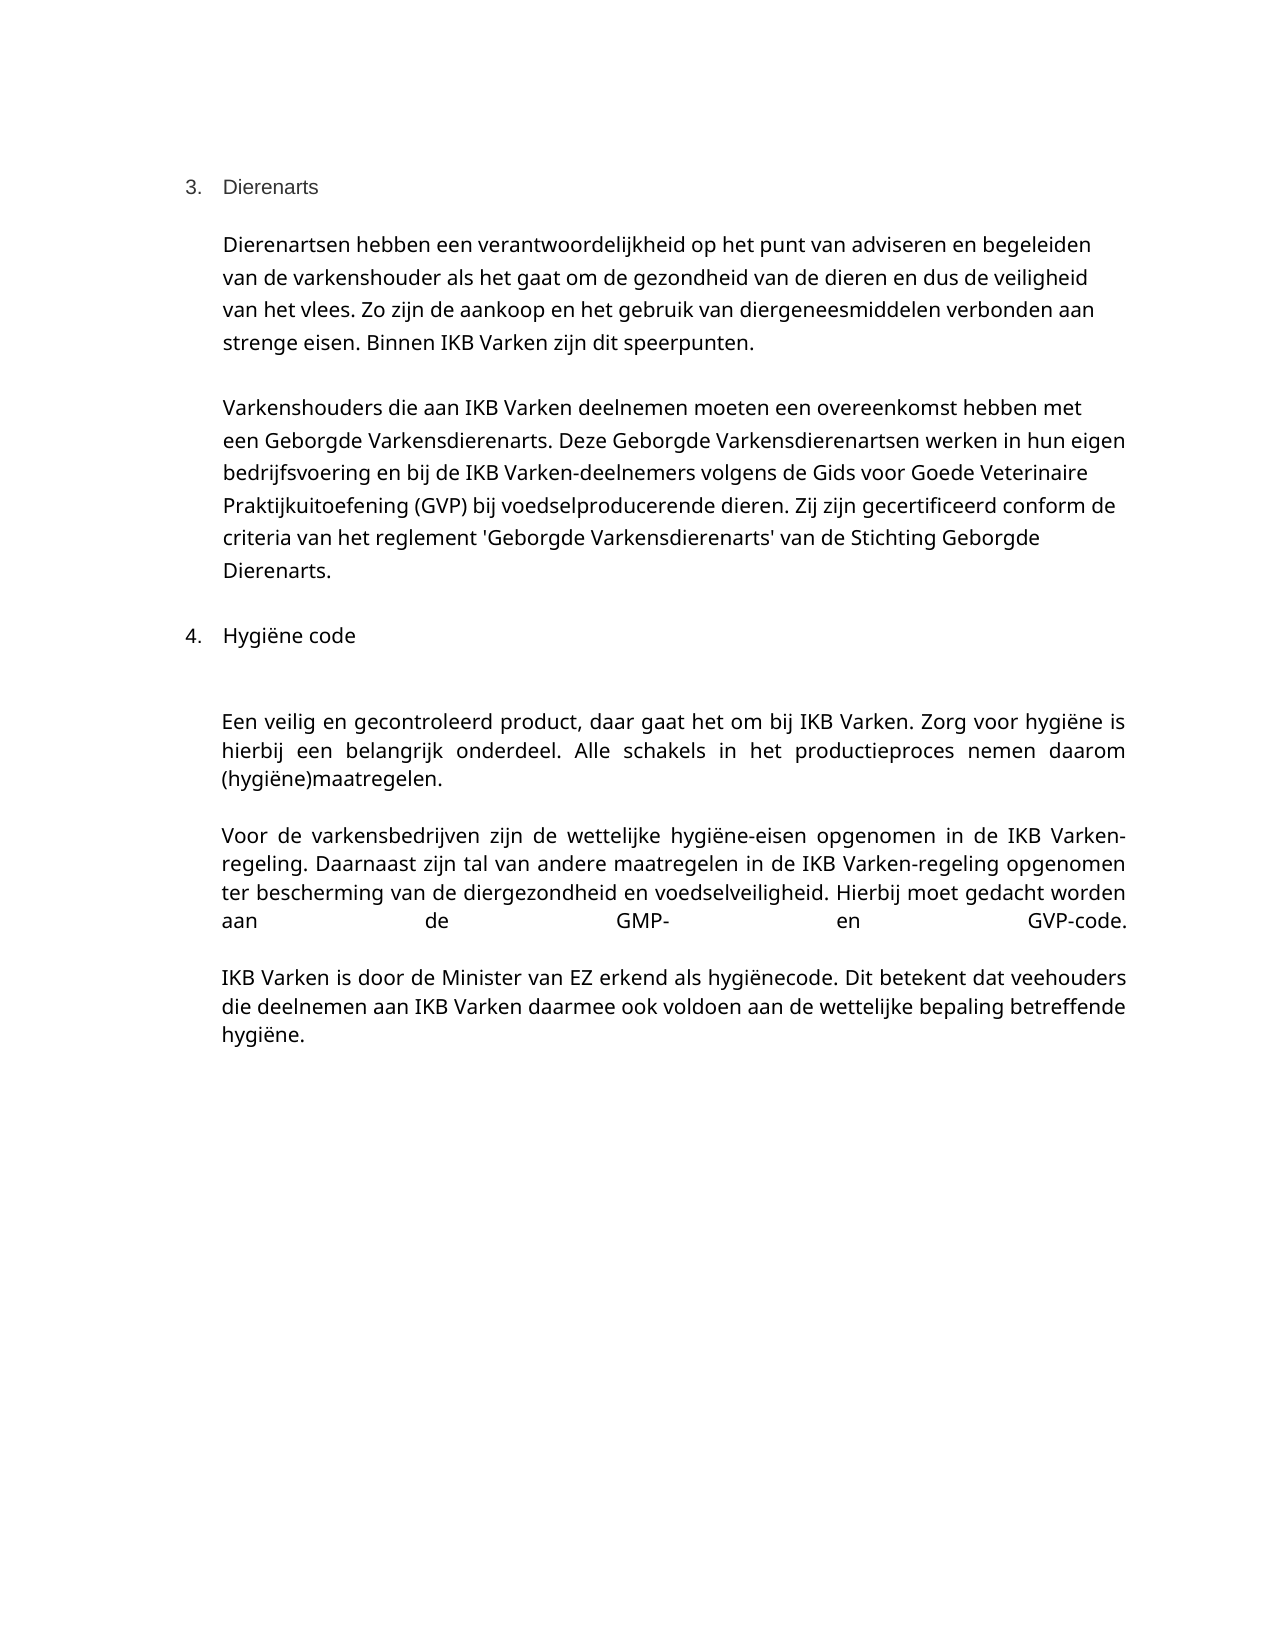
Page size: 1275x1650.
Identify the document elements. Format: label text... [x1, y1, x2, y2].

text Een veilig en gecontroleerd product, daar gaat het om bij IKB Varken. Zorg voor hygiëne is hierbij een belangrijk onderdeel. Alle schakels in het productieproces nemen daarom (hygiëne)maatregelen. [221, 707, 1127, 793]
list Hygiëne code [185, 621, 1127, 650]
list Dierenarts [185, 175, 1127, 199]
list Dierenartsen hebben een verantwoordelijkheid op het punt van adviseren en begeleiden van de varkenshouder als het gaat om de gezondheid van de dieren en dus de veiligheid van het vlees. Zo zijn de aankoop en het gebruik van diergeneesmiddelen verbonden aan strenge eisen. Binnen IKB Varken zijn dit speerpunten. Varkenshouders die aan IKB Varken deelnemen moeten een overeenkomst hebben met een Geborgde Varkensdierenarts. Deze Geborgde Varkensdierenartsen werken in hun eigen bedrijfsvoering en bij de IKB Varken-deelnemers volgens de Gids voor Goede Veterinaire Praktijkuitoefening (GVP) bij voedselproducerende dieren. Zij zijn gecertificeerd conform de criteria van het reglement 'Geborgde Varkensdierenarts' van de Stichting Geborgde Dierenarts. [223, 230, 1127, 584]
text Voor de varkensbedrijven zijn de wettelijke hygiëne-eisen opgenomen in de IKB Varken-regeling. Daarnaast zijn tal van andere maatregelen in de IKB Varken-regeling opgenomen ter bescherming van de diergezondheid en voedselveiligheid. Hierbij moet gedacht worden aan de GMP- en GVP-code. IKB Varken is door de Minister van EZ erkend als hygiënecode. Dit betekent dat veehouders die deelnemen aan IKB Varken daarmee ook voldoen aan de wettelijke bepaling betreffende hygiëne. [221, 821, 1127, 1105]
